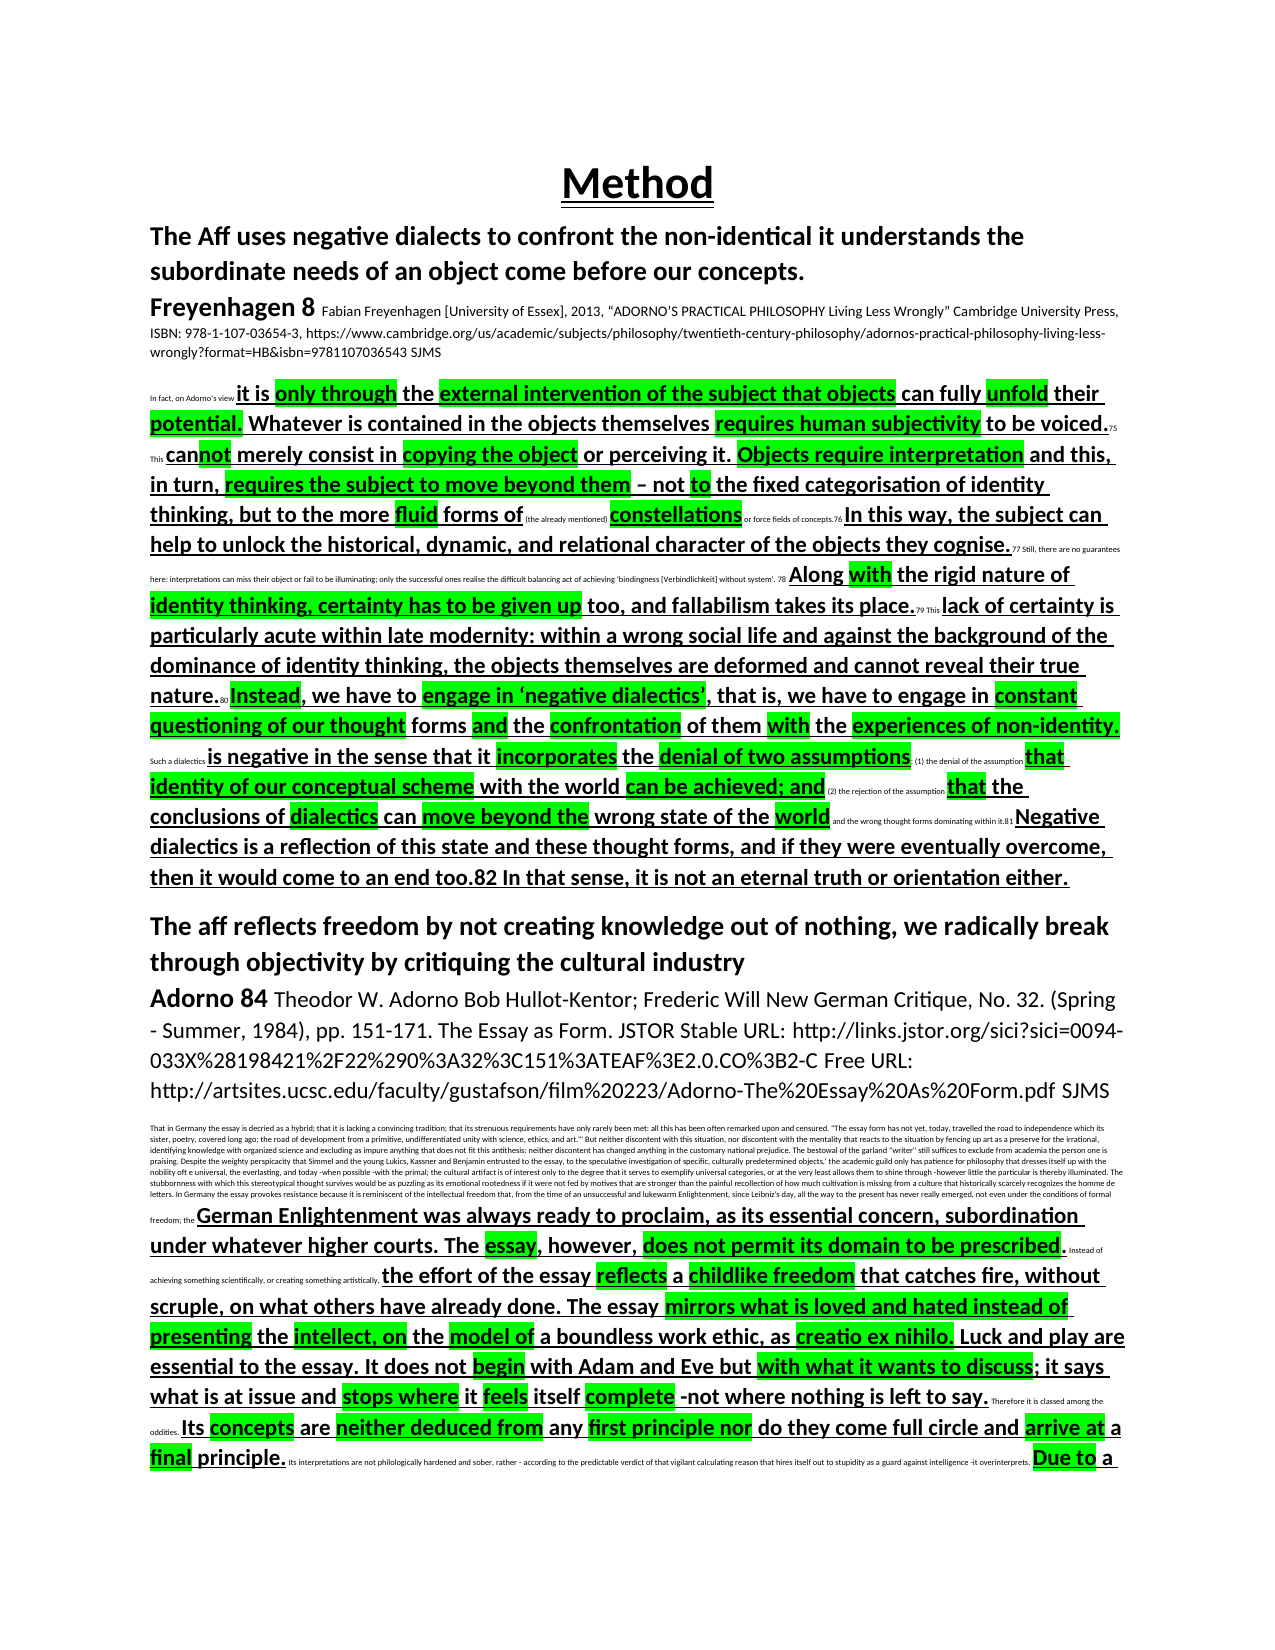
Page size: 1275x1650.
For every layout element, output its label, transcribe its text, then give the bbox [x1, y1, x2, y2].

text Freyenhagen 8 Fabian Freyenhagen [University of Essex], 2013, “ADORNO’S PRACTICAL PHILOSOPHY Living Less Wrongly” Cambridge University Press, ISBN: 978-1-107-03654-3, https://www.cambridge.org/us/academic/subjects/philosophy/twentieth-century-philosophy/adornos-practical-philosophy-living-less-wrongly?format=HB&isbn=9781107036543 SJMS [150, 290, 1125, 361]
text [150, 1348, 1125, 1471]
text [150, 1123, 1125, 1346]
subtitle The aff reflects freedom by not creating knowledge out of nothing, we radically break through objectivity by critiquing the cultural industry [150, 909, 1125, 978]
subtitle Method [150, 154, 1125, 210]
text In fact, on Adorno’s view it is only through the external intervention of the subject that objects can fully unfold their potential. Whatever is contained in the objects themselves requires human subjectivity to be voiced.75 This cannot merely consist in copying the object or perceiving it. Objects require interpretation and this, in turn, requires the subject to move beyond them – not to the fixed categorisation of identity thinking, but to the more fluid forms of (the already mentioned) constellations or force fields of concepts.76 In this way, the subject can help to unlock the historical, dynamic, and relational character of the objects they cognise.77 Still, there are no guarantees here: interpretations can miss their object or fail to be illuminating; only the successful ones realise the difficult balancing act of achieving ‘bindingness [Verbindlichkeit] without system’. 78 Along with the rigid nature of identity thinking, certainty has to be given up too, and fallabilism takes its place.79 This lack of certainty is particularly acute within late modernity: within a wrong social life and against the background of the dominance of identity thinking, the objects themselves are deformed and cannot reveal their true nature.80 Instead, we have to engage in ‘negative dialectics’, that is, we have to engage in constant questioning of our thought forms and the confrontation of them with the experiences of non-identity. Such a dialectics is negative in the sense that it incorporates the denial of two assumptions: (1) the denial of the assumption that identity of our conceptual scheme with the world can be achieved; and (2) the rejection of the assumption that the conclusions of dialectics can move beyond the wrong state of the world and the wrong thought forms dominating within it.81 Negative dialectics is a reflection of this state and these thought forms, and if they were eventually overcome, then it would come to an end too.82 In that sense, it is not an eternal truth or orientation either. [150, 379, 1125, 891]
text Adorno 84 Theodor W. Adorno Bob Hullot-Kentor; Frederic Will New German Critique, No. 32. (Spring - Summer, 1984), pp. 151-171. The Essay as Form. JSTOR Stable URL: http://links.jstor.org/sici?sici=0094-033X%28198421%2F22%290%3A32%3C151%3ATEAF%3E2.0.CO%3B2-C Free URL: http://artsites.ucsc.edu/faculty/gustafson/film%20223/Adorno-The%20Essay%20As%20Form.pdf SJMS [150, 981, 1125, 1104]
subtitle The Aff uses negative dialects to confront the non-identical it understands the subordinate needs of an object come before our concepts. [150, 219, 1125, 287]
